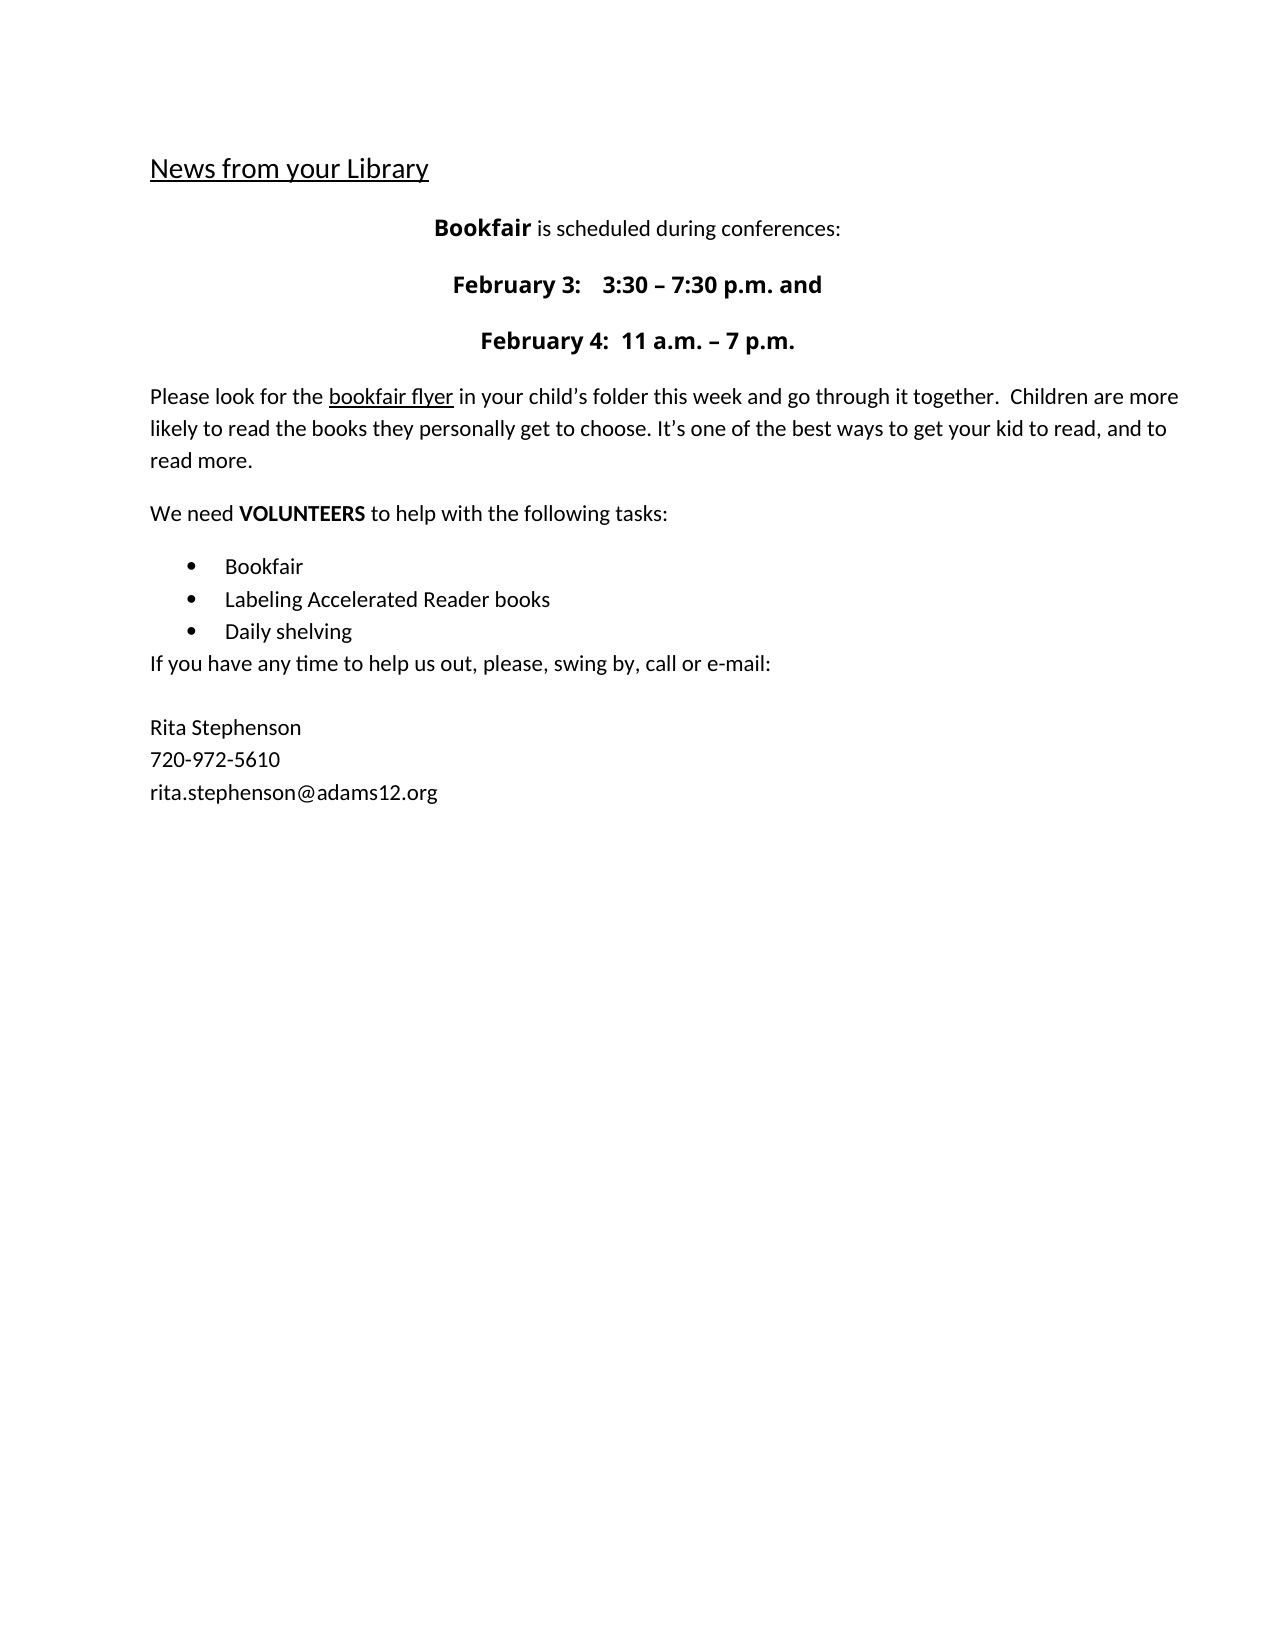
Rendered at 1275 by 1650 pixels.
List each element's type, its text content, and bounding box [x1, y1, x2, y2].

text News from your Library [150, 150, 1125, 186]
list Rita Stephenson [150, 713, 1125, 741]
text We need VOLUNTEERS to help with the following tasks: [150, 499, 1125, 527]
text Please look for the bookfair flyer in your child’s folder this week and go through it together. Children are more likely to read the books they personally get to choose. It’s one of the best ways to get your kid to read, and to read more. [150, 382, 1200, 474]
list rita.stephenson@adams12.org [150, 778, 1125, 806]
list Daily shelving [187, 617, 1125, 645]
list 720-972-5610 [150, 746, 1125, 774]
text February 4: 11 a.m. – 7 p.m. [150, 325, 1125, 357]
list If you have any time to help us out, please, swing by, call or e-mail: [150, 649, 1125, 677]
text Bookfair is scheduled during conferences: [150, 212, 1125, 243]
list Labeling Accelerated Reader books [187, 585, 1125, 613]
list Bookfair [187, 552, 1125, 581]
text February 3: 3:30 – 7:30 p.m. and [150, 268, 1125, 300]
